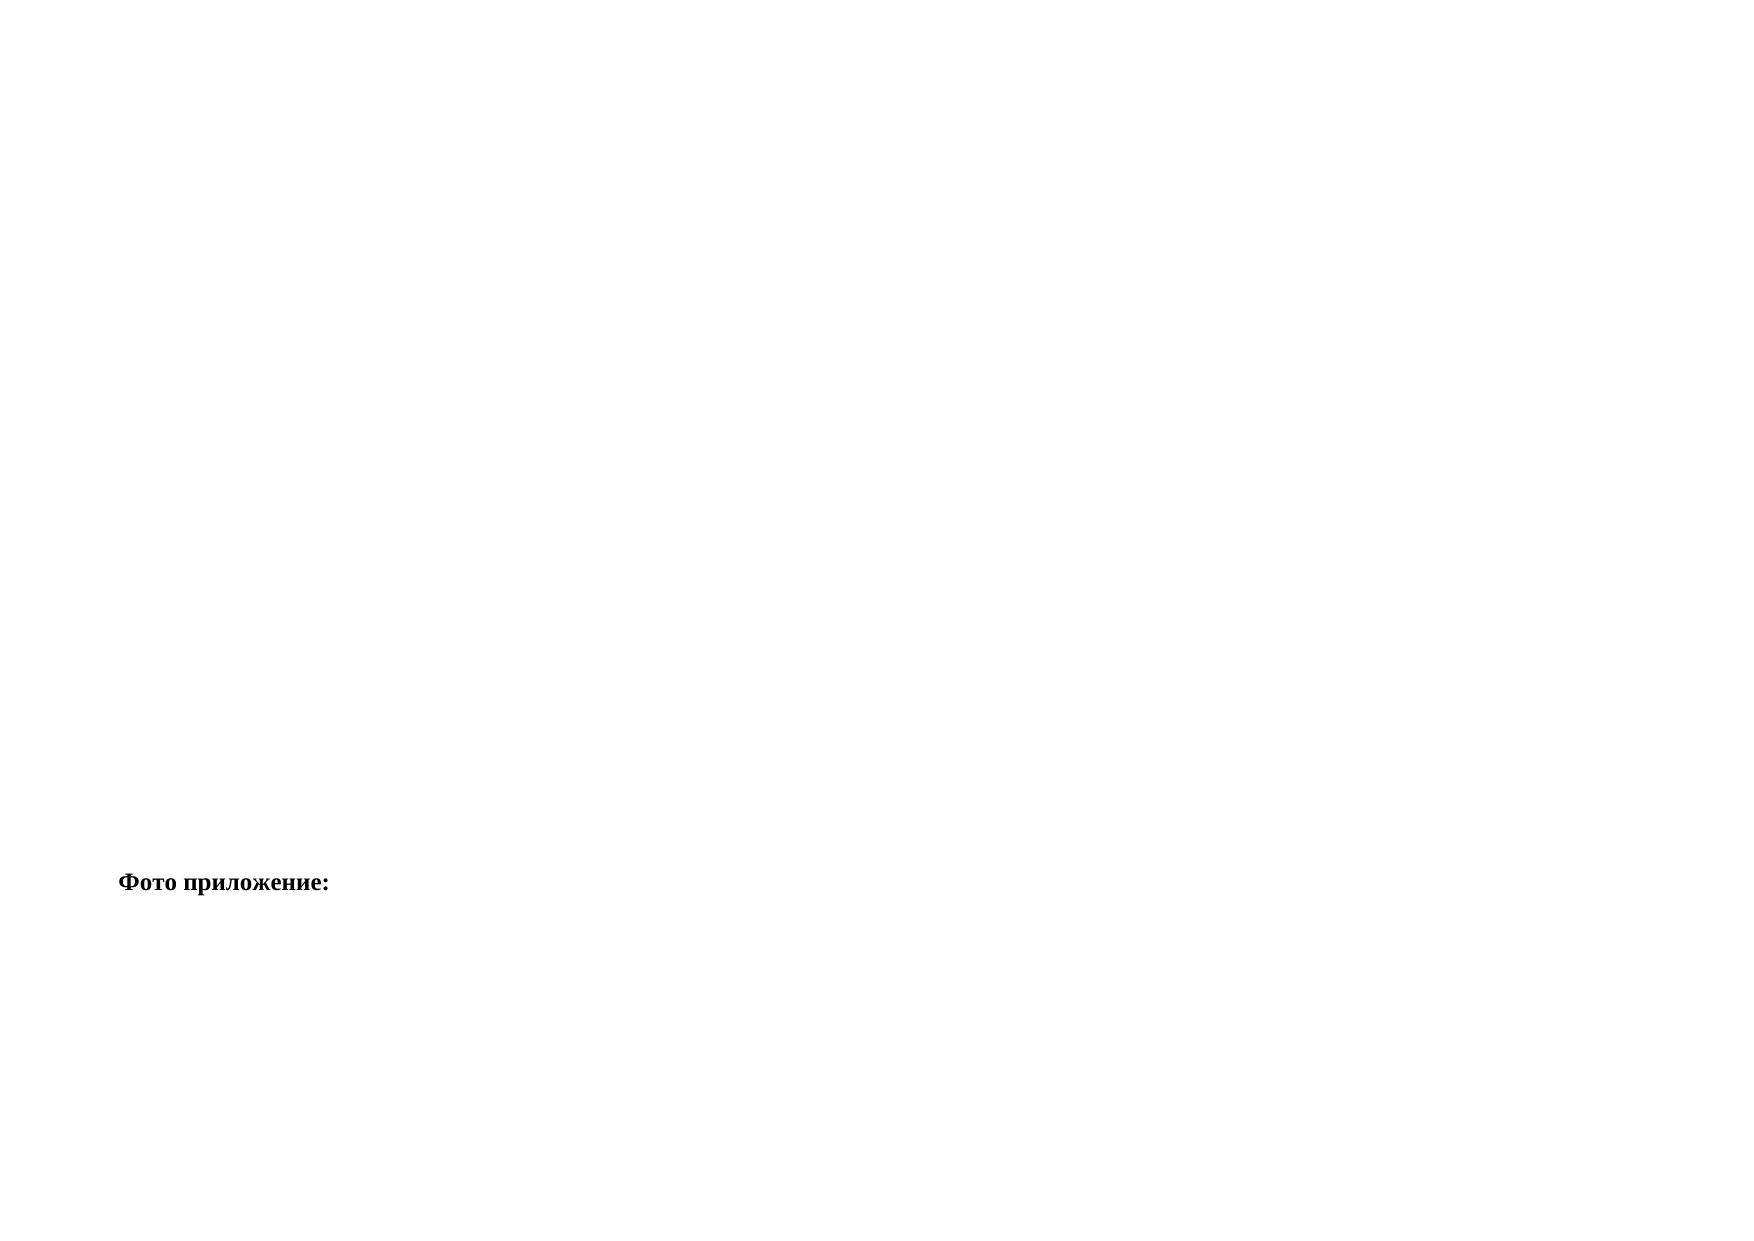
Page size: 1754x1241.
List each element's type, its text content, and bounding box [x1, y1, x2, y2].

text Фото приложение: [118, 867, 1636, 896]
